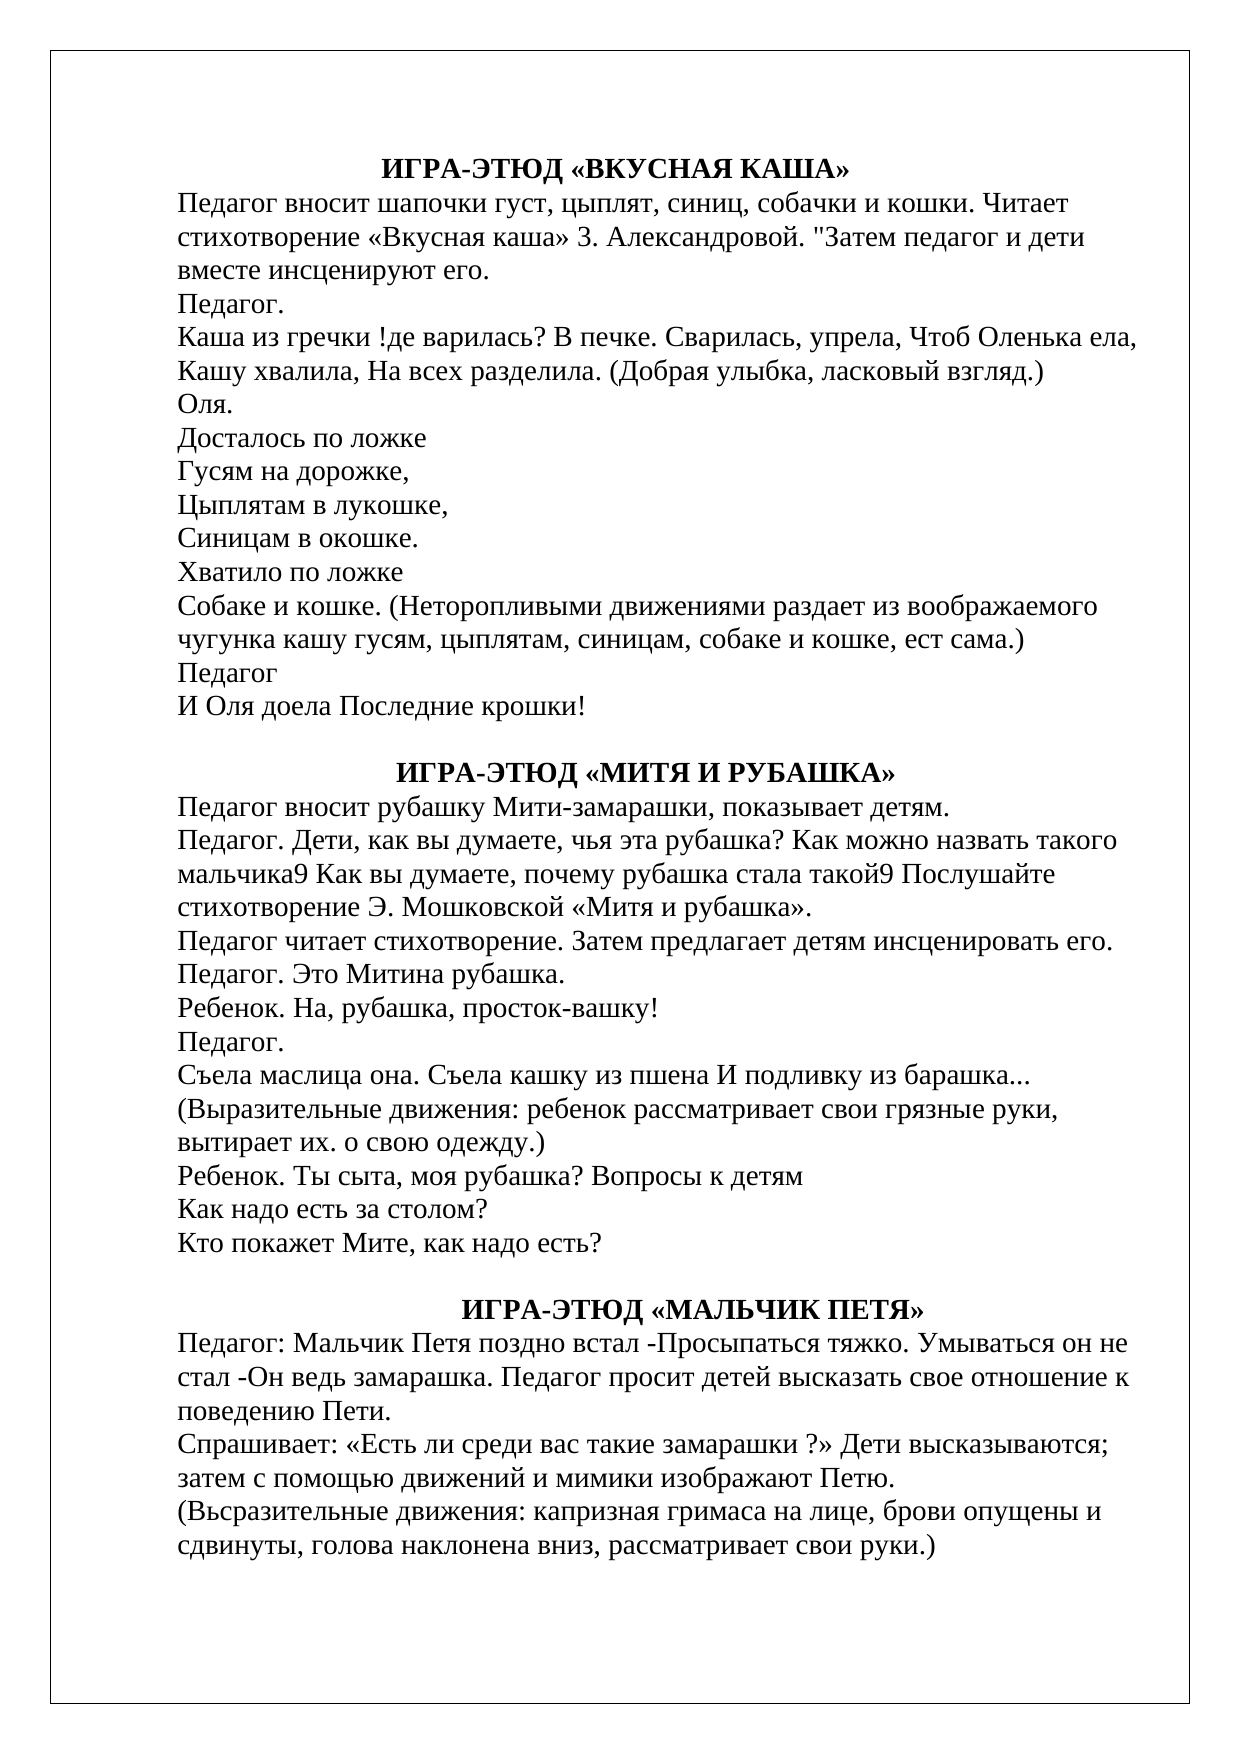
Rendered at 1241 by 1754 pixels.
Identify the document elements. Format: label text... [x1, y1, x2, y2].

text ИГРА-ЭТЮД «МАЛЬЧИК ПЕТЯ» Педагог: Мальчик Петя поздно встал -Просыпаться тяжко. Умываться он не стал -Он ведь замарашка. Педагог просит детей высказать свое отношение к поведению Пети. [177, 1258, 1152, 1426]
text ИГРА-ЭТЮД «МИТЯ И РУБАШКА» Педагог вносит рубашку Мити-замарашки, показывает детям. Педагог. Дети, как вы думаете, чья эта рубашка? Как можно назвать такого мальчика9 Как вы думаете, почему рубашка стала такой9 Послушайте стихотворение Э. Мошковской «Митя и рубашка». Педагог читает стихотворение. Затем предлагает детям инсценировать его. Педагог. Это Митина рубашка. Ребенок. На, рубашка, просток-вашку! Педагог. Съела маслица она. Съела кашку из пшена И подливку из барашка... (Выразительные движения: ребенок рассматривает свои грязные руки, вытирает их. о свою одежду.) Ребенок. Ты сыта, моя рубашка? Вопросы к детям Как надо есть за столом? Кто покажет Мите, как надо есть? [177, 755, 1152, 1258]
text ИГРА-ЭТЮД «ВКУСНАЯ КАША» Педагог вносит шапочки густ, цыплят, синиц, собачки и кошки. Читает стихотворение «Вкусная каша» 3. Александровой. "Затем педагог и дети вместе инсценируют его. Педагог. Каша из гречки !де варилась? В печке. Сварилась, упрела, Чтоб Оленька ела, Кашу хвалила, На всех разделила. (Добрая улыбка, ласковый взгляд.) Оля. Досталось по ложке Гусям на дорожке, Цыплятам в лукошке, Синицам в окошке. Хватило по ложке Собаке и кошке. (Неторопливыми движениями раздает из воображаемого чугунка кашу гусям, цыплятам, синицам, собаке и кошке, ест сама.) Педагог И Оля доела Последние крошки! [177, 118, 1152, 722]
text Спрашивает: «Есть ли среди вас такие замарашки ?» Дети высказываются; затем с помощью движений и мимики изображают Петю. (Вьсразительные движения: капризная гримаса на лице, брови опущены и сдвинуты, голова наклонена вниз, рассматривает свои руки.) [177, 1426, 1152, 1560]
